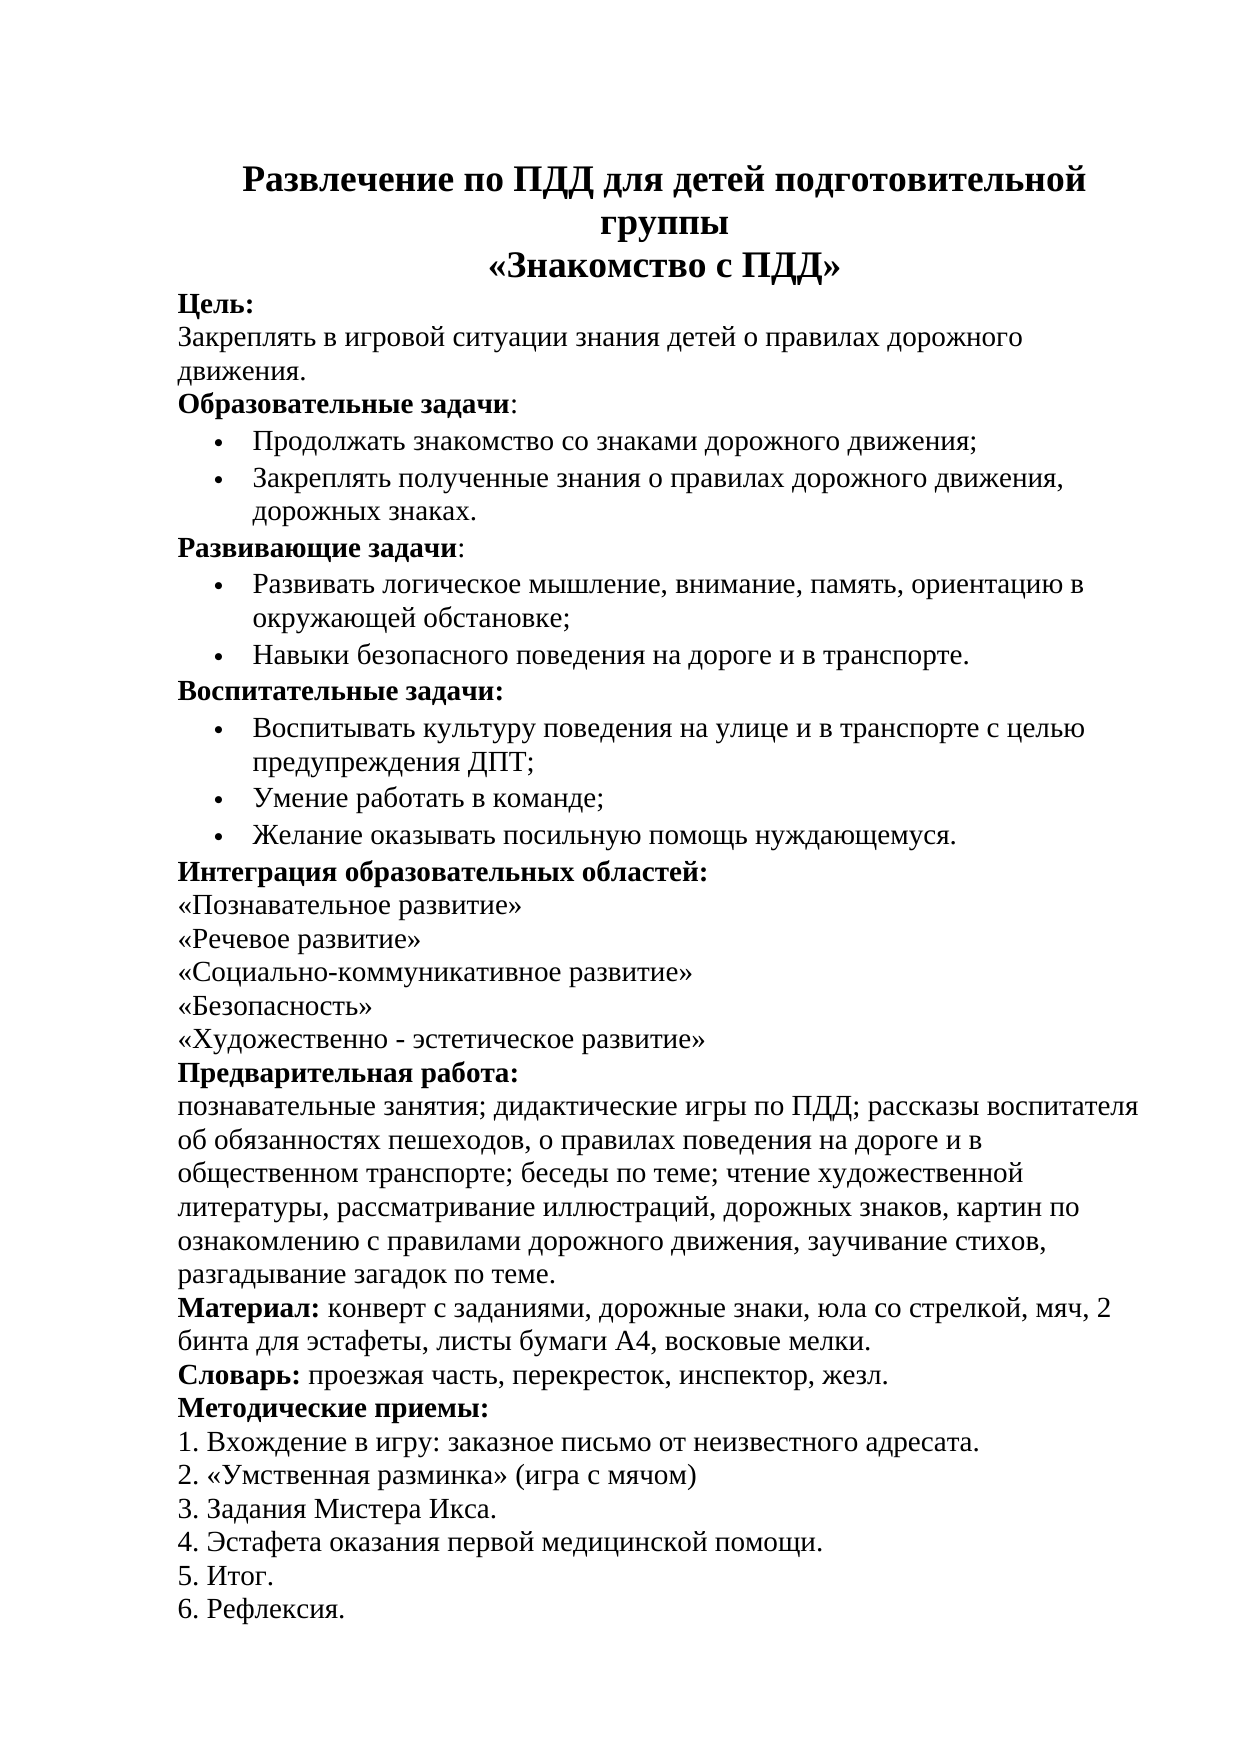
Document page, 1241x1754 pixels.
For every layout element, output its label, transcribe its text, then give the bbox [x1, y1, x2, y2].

text 5. Итог. [177, 1558, 1152, 1592]
text 6. Рефлексия. [177, 1592, 1152, 1625]
text «Социально-коммуникативное развитие» [177, 954, 1152, 988]
text Предварительная работа: [177, 1055, 1152, 1088]
list Навыки безопасного поведения на дороге и в транспорте. [215, 637, 1152, 670]
text 1. Вхождение в игру: заказное письмо от неизвестного адресата. [177, 1424, 1152, 1457]
list Развивать логическое мышление, внимание, память, ориентацию в окружающей обстановке; [215, 567, 1152, 634]
text 4. Эстафета оказания первой медицинской помощи. [177, 1524, 1152, 1558]
list Продолжать знакомство со знаками дорожного движения; [215, 423, 1152, 457]
text 2. «Умственная разминка» (игра с мячом) [177, 1457, 1152, 1491]
text 3. Задания Мистера Икса. [177, 1491, 1152, 1524]
list Воспитывать культуру поведения на улице и в транспорте с целью предупреждения ДПТ; [215, 710, 1152, 777]
text «Знакомство с ПДД» [177, 243, 1152, 286]
list Умение работать в команде; [215, 780, 1152, 814]
text Словарь: проезжая часть, перекресток, инспектор, жезл. [177, 1357, 1152, 1390]
text Закреплять в игровой ситуации знания детей о правилах дорожного движения. [177, 319, 1152, 386]
list Желание оказывать посильную помощь нуждающемуся. [215, 817, 1152, 851]
text познавательные занятия; дидактические игры по ПДД; рассказы воспитателя об обязанностях пешеходов, о правилах поведения на дороге и в общественном транспорте; беседы по теме; чтение художественной литературы, рассматривание иллюстраций, дорожных знаков, картин по ознакомлению с правилами дорожного движения, заучивание стихов, разгадывание загадок по теме. [177, 1088, 1152, 1290]
text Материал: конверт с заданиями, дорожные знаки, юла со стрелкой, мяч, 2 бинта для эстафеты, листы бумаги А4, восковые мелки. [177, 1290, 1152, 1357]
text «Безопасность» [177, 988, 1152, 1021]
text Методические приемы: [177, 1390, 1152, 1424]
text «Речевое развитие» [177, 921, 1152, 954]
text «Познавательное развитие» [177, 887, 1152, 921]
text Воспитательные задачи: [177, 673, 1152, 707]
text Интеграция образовательных областей: [177, 854, 1152, 887]
list Закреплять полученные знания о правилах дорожного движения, дорожных знаках. [215, 460, 1152, 527]
text «Художественно - эстетическое развитие» [177, 1021, 1152, 1055]
text Цель: [177, 286, 1152, 319]
text Развивающие задачи: [177, 530, 1152, 563]
text Развлечение по ПДД для детей подготовительной группы [177, 118, 1152, 243]
text Образовательные задачи: [177, 386, 1152, 420]
